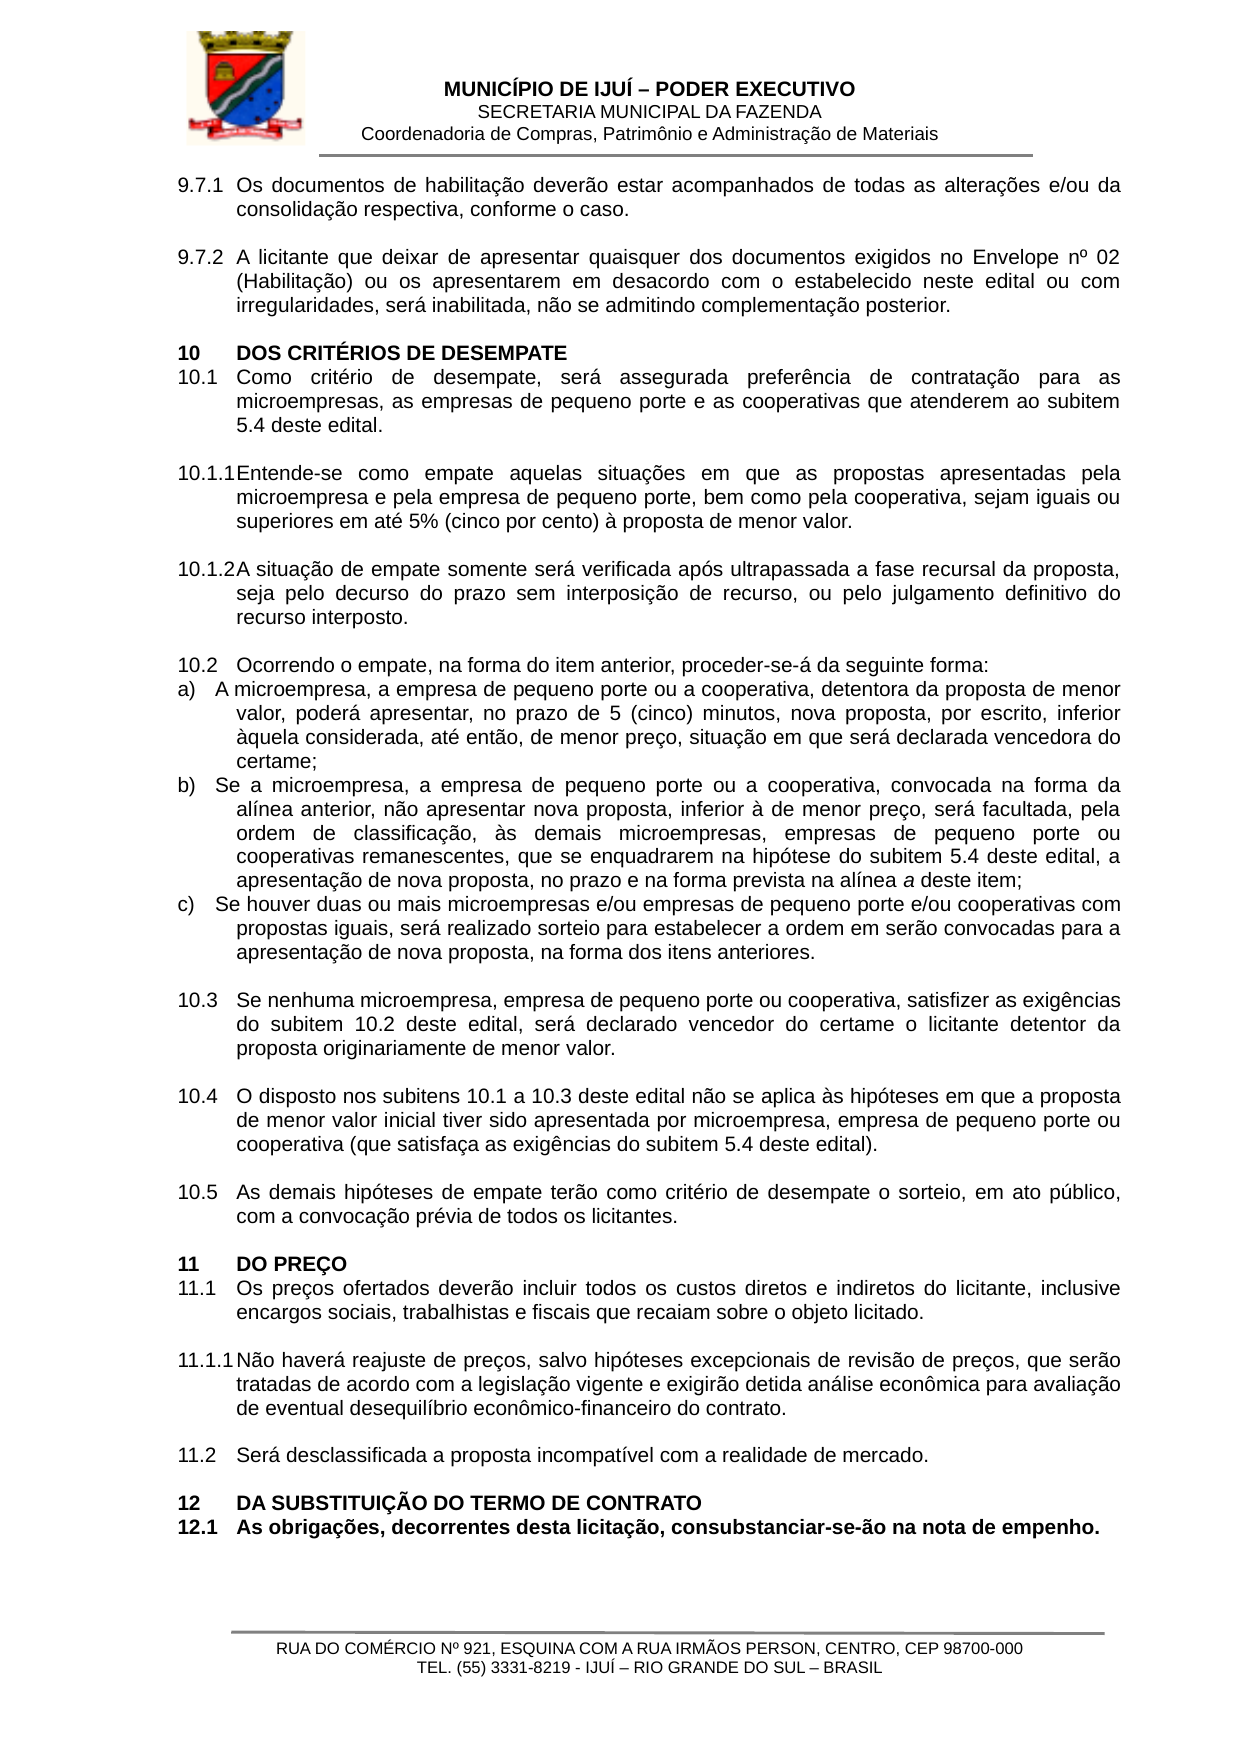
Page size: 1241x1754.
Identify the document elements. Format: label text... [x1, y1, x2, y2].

text 11 DO PREÇO [177, 1252, 1122, 1276]
text 10.3 Se nenhuma microempresa, empresa de pequeno porte ou cooperativa, satisfizer as exigências do subitem 10.2 deste edital, será declarado vencedor do certame o licitante detentor da proposta originariamente de menor valor. [177, 988, 1122, 1060]
text 10.1.2 A situação de empate somente será verificada após ultrapassada a fase recursal da proposta, seja pelo decurso do prazo sem interposição de recurso, ou pelo julgamento definitivo do recurso interposto. [177, 557, 1122, 628]
text 10.1 Como critério de desempate, será assegurada preferência de contratação para as microempresas, as empresas de pequeno porte e as cooperativas que atenderem ao subitem 5.4 deste edital. [177, 365, 1122, 437]
text 10 DOS CRITÉRIOS DE DESEMPATE [177, 341, 1122, 365]
picture [185, 31, 306, 148]
text 10.2 Ocorrendo o empate, na forma do item anterior, proceder-se-á da seguinte forma: [177, 653, 1122, 677]
text 9.7.2 A licitante que deixar de apresentar quaisquer dos documentos exigidos no Envelope nº 02 (Habilitação) ou os apresentarem em desacordo com o estabelecido neste edital ou com irregularidades, será inabilitada, não se admitindo complementação posterior. [177, 245, 1122, 317]
text 9.7.1 Os documentos de habilitação deverão estar acompanhados de todas as alterações e/ou da consolidação respectiva, conforme o caso. [177, 173, 1122, 221]
list Se houver duas ou mais microempresas e/ou empresas de pequeno porte e/ou cooperativas com propostas iguais, será realizado sorteio para estabelecer a ordem em serão convocadas para a apresentação de nova proposta, na forma dos itens anteriores. [177, 892, 1122, 964]
text 11.1.1 Não haverá reajuste de preços, salvo hipóteses excepcionais de revisão de preços, que serão tratadas de acordo com a legislação vigente e exigirão detida análise econômica para avaliação de eventual desequilíbrio econômico-financeiro do contrato. [177, 1347, 1122, 1419]
text 12.1 As obrigações, decorrentes desta licitação, consubstanciar-se-ão na nota de empenho. [177, 1515, 1122, 1539]
text 10.1.1 Entende-se como empate aquelas situações em que as propostas apresentadas pela microempresa e pela empresa de pequeno porte, bem como pela cooperativa, sejam iguais ou superiores em até 5% (cinco por cento) à proposta de menor valor. [177, 461, 1122, 533]
text 11.1 Os preços ofertados deverão incluir todos os custos diretos e indiretos do licitante, inclusive encargos sociais, trabalhistas e fiscais que recaiam sobre o objeto licitado. [177, 1276, 1122, 1323]
list A microempresa, a empresa de pequeno porte ou a cooperativa, detentora da proposta de menor valor, poderá apresentar, no prazo de 5 (cinco) minutos, nova proposta, por escrito, inferior àquela considerada, até então, de menor preço, situação em que será declarada vencedora do certame; [177, 677, 1122, 772]
text 12 DA SUBSTITUIÇÃO DO TERMO DE CONTRATO [177, 1491, 1122, 1515]
text 10.4 O disposto nos subitens 10.1 a 10.3 deste edital não se aplica às hipóteses em que a proposta de menor valor inicial tiver sido apresentada por microempresa, empresa de pequeno porte ou cooperativa (que satisfaça as exigências do subitem 5.4 deste edital). [177, 1084, 1122, 1156]
text 10.5 As demais hipóteses de empate terão como critério de desempate o sorteio, em ato público, com a convocação prévia de todos os licitantes. [177, 1180, 1122, 1228]
list Se a microempresa, a empresa de pequeno porte ou a cooperativa, convocada na forma da alínea anterior, não apresentar nova proposta, inferior à de menor preço, será facultada, pela ordem de classificação, às demais microempresas, empresas de pequeno porte ou cooperativas remanescentes, que se enquadrarem na hipótese do subitem 5.4 deste edital, a apresentação de nova proposta, no prazo e na forma prevista na alínea a deste item; [177, 772, 1122, 892]
text 11.2 Será desclassificada a proposta incompatível com a realidade de mercado. [177, 1443, 1122, 1467]
